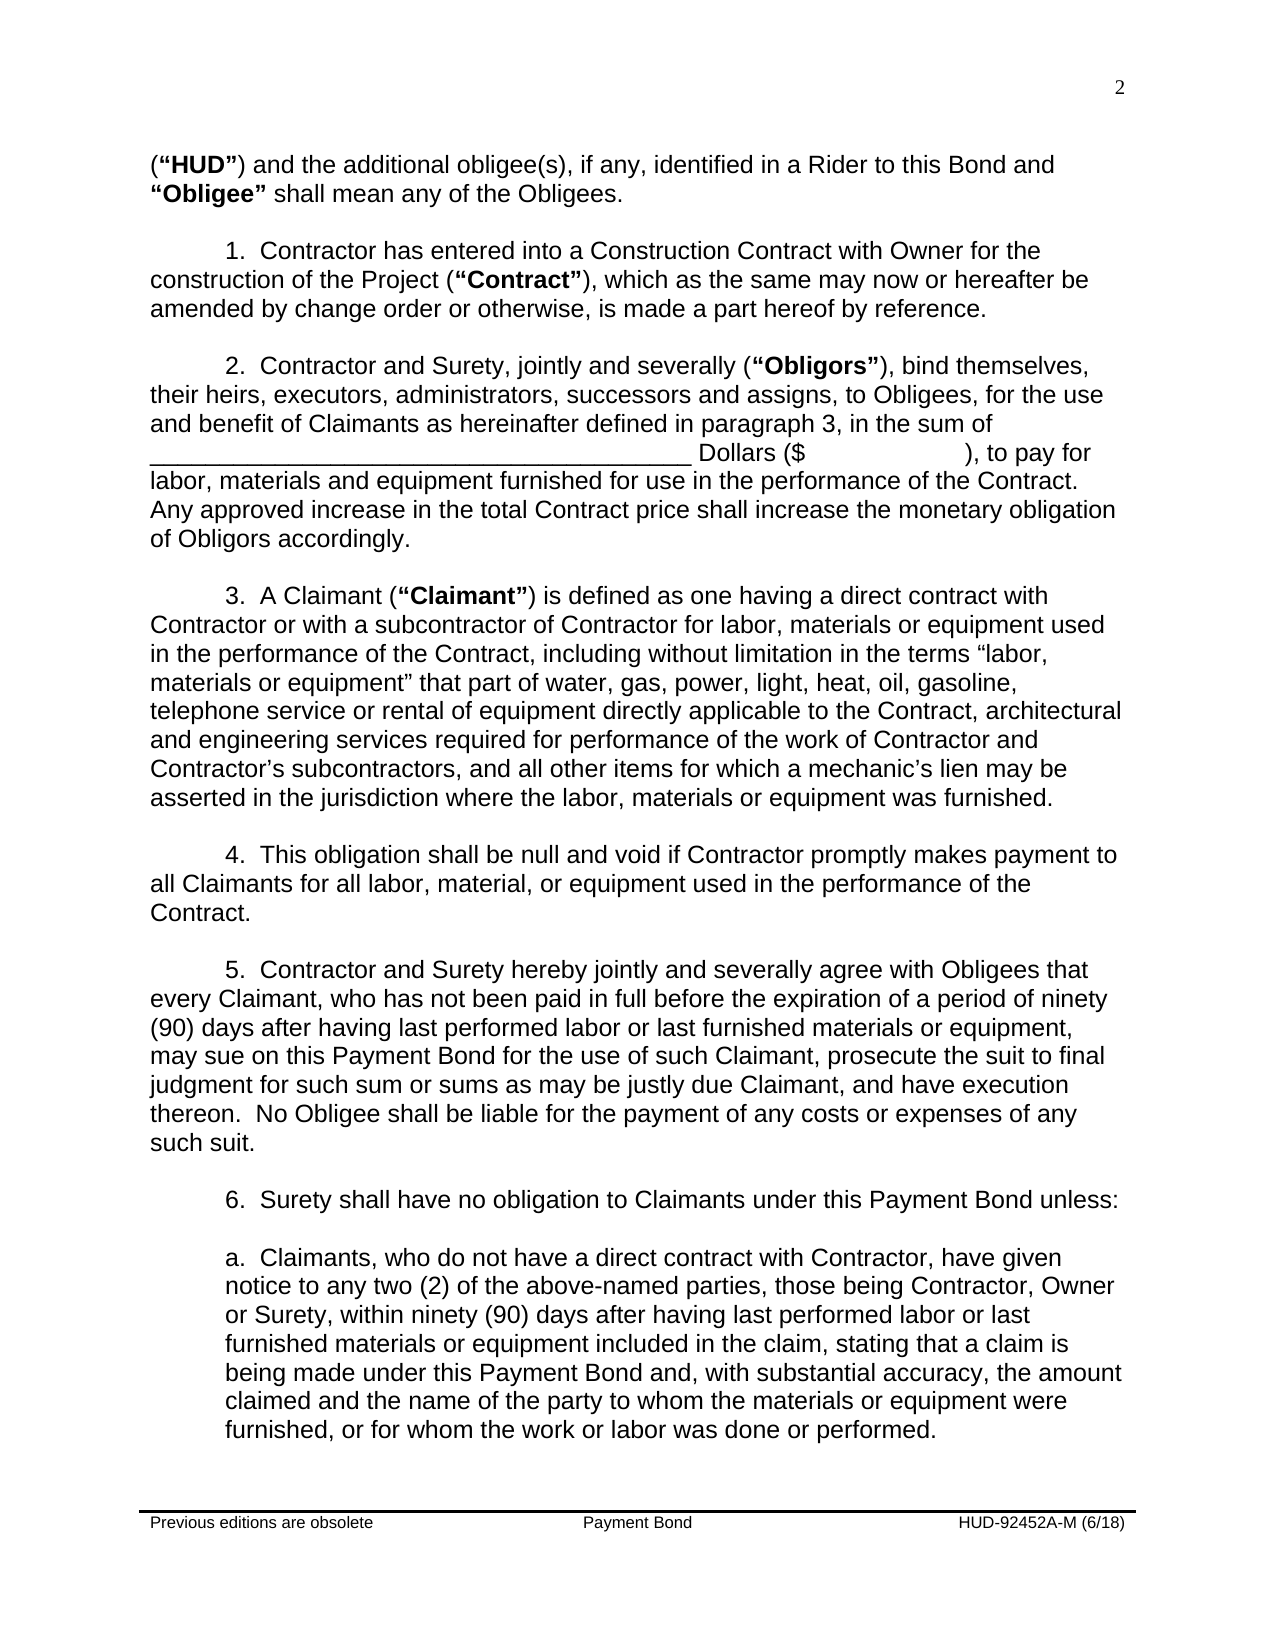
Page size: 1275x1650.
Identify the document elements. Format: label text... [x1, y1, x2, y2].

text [150, 150, 1125, 207]
text 5. Contractor and Surety hereby jointly and severally agree with Obligees that every Claimant, who has not been paid in full before the expiration of a period of ninety (90) days after having last performed labor or last furnished materials or equipment, may sue on this Payment Bond for the use of such Claimant, prosecute the suit to final judgment for such sum or sums as may be justly due Claimant, and have execution thereon. No Obligee shall be liable for the payment of any costs or expenses of any such suit. [150, 955, 1125, 1156]
text 3. A Claimant (“Claimant”) is defined as one having a direct contract with Contractor or with a subcontractor of Contractor for labor, materials or equipment used in the performance of the Contract, including without limitation in the terms “labor, materials or equipment” that part of water, gas, power, light, heat, oil, gasoline, telephone service or rental of equipment directly applicable to the Contract, architectural and engineering services required for performance of the work of Contractor and Contractor’s subcontractors, and all other items for which a mechanic’s lien may be asserted in the jurisdiction where the labor, materials or equipment was furnished. [150, 581, 1125, 811]
text 1. Contractor has entered into a Construction Contract with Owner for the construction of the Project (“Contract”), which as the same may now or hereafter be amended by change order or otherwise, is made a part hereof by reference. [150, 236, 1125, 322]
text a. Claimants, who do not have a direct contract with Contractor, have given notice to any two (2) of the above-named parties, those being Contractor, Owner or Surety, within ninety (90) days after having last performed labor or last furnished materials or equipment included in the claim, stating that a claim is being made under this Payment Bond and, with substantial accuracy, the amount claimed and the name of the party to whom the materials or equipment were furnished, or for whom the work or labor was done or performed. [225, 1242, 1125, 1444]
text 2. Contractor and Surety, jointly and severally (“Obligors”), bind themselves, their heirs, executors, administrators, successors and assigns, to Obligees, for the use and benefit of Claimants as hereinafter defined in paragraph 3, in the sum of _______________________________________ Dollars ($ ), to pay for labor, materials and equipment furnished for use in the performance of the Contract. Any approved increase in the total Contract price shall increase the monetary obligation of Obligors accordingly. [150, 351, 1125, 552]
text 4. This obligation shall be null and void if Contractor promptly makes payment to all Claimants for all labor, material, or equipment used in the performance of the Contract. [150, 840, 1125, 926]
text 6. Surety shall have no obligation to Claimants under this Payment Bond unless: [150, 1185, 1125, 1214]
